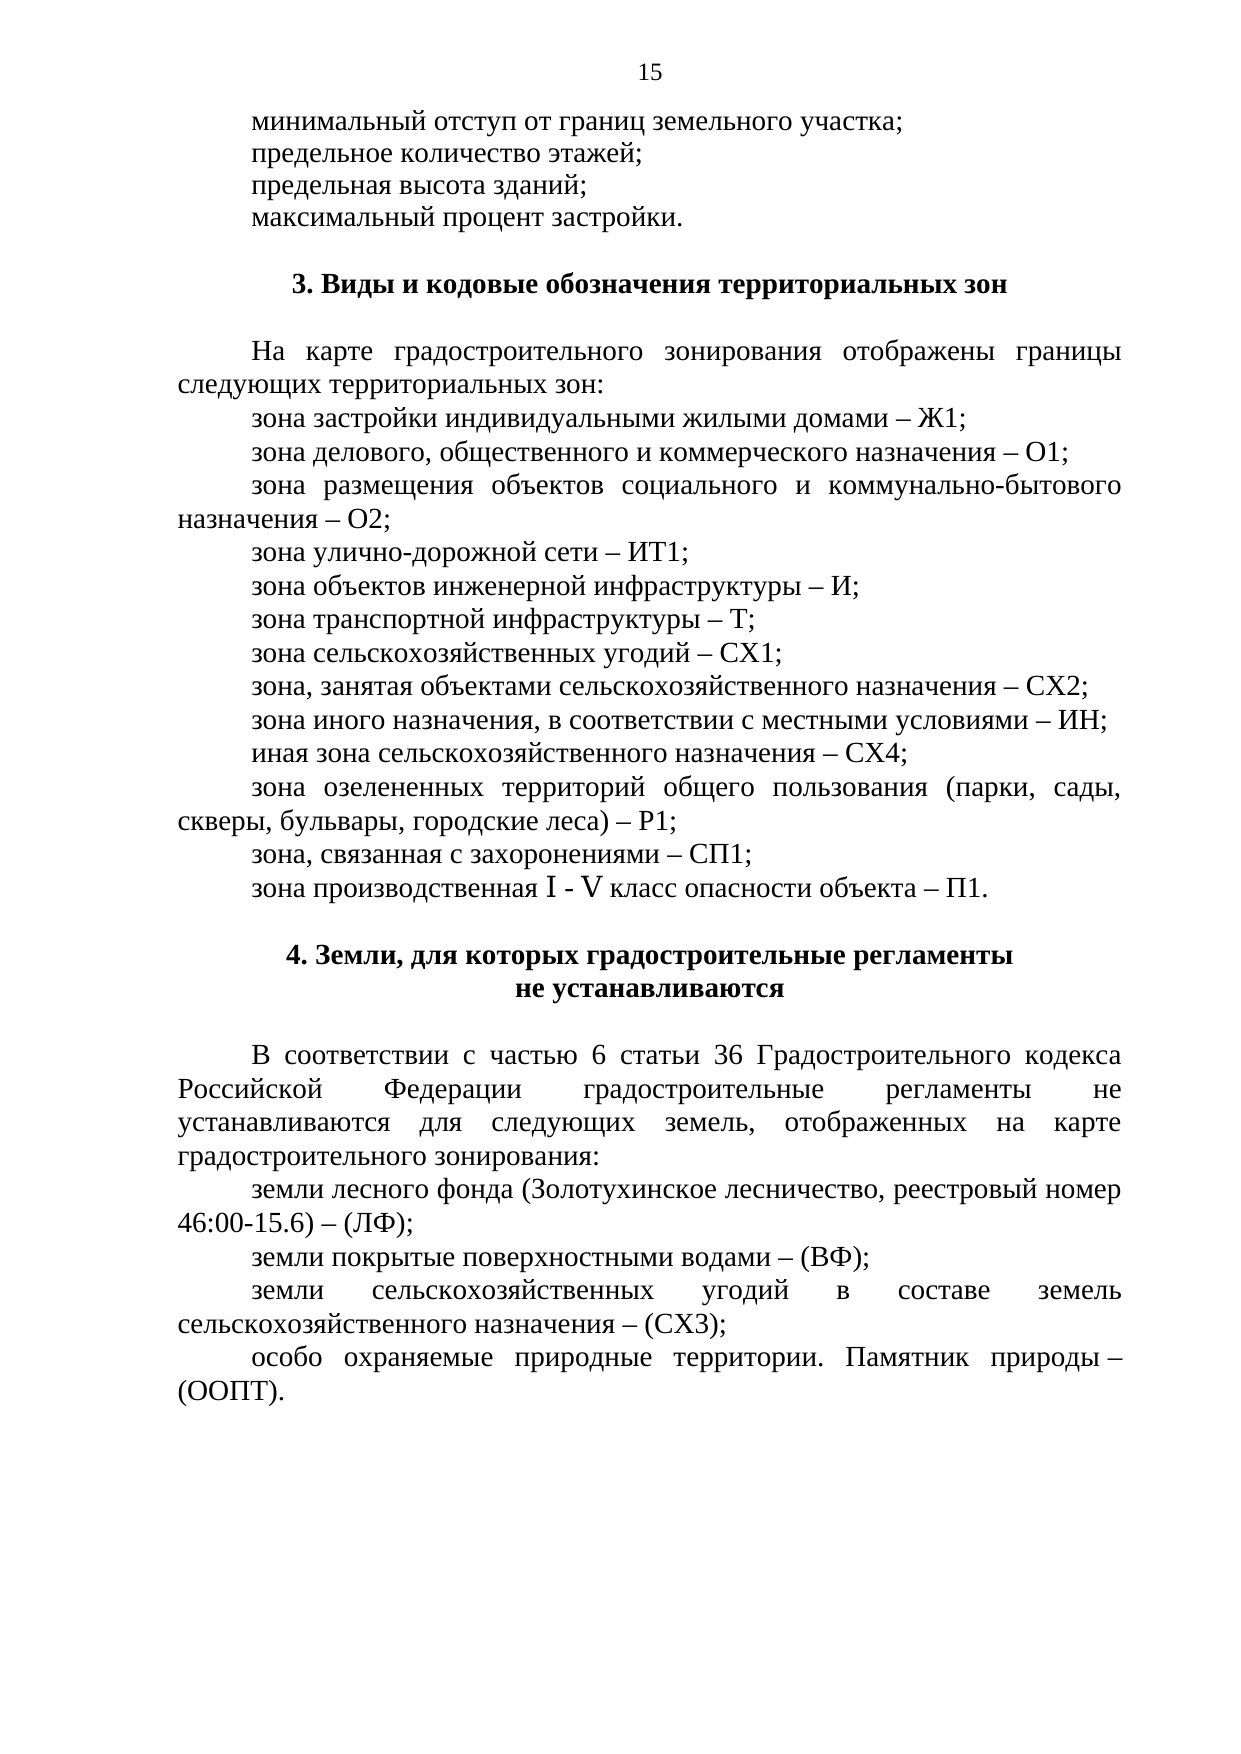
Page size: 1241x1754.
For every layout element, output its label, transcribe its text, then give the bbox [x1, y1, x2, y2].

text зона производственная Ⅰ - Ⅴ класс опасности объекта – П1. [177, 870, 1122, 903]
text не устанавливаются [177, 970, 1122, 1004]
text предельное количество этажей; [177, 137, 1122, 169]
text зона объектов инженерной инфраструктуры – И; [177, 568, 1122, 601]
text минимальный отступ от границ земельного участка; [177, 105, 1122, 137]
text зона улично-дорожной сети – ИТ1; [177, 534, 1122, 568]
text земли покрытые поверхностными водами – (ВФ); [177, 1239, 1122, 1272]
text зона застройки индивидуальными жилыми домами – Ж1; [177, 400, 1122, 434]
text зона делового, общественного и коммерческого назначения – О1; [177, 434, 1122, 467]
text зона размещения объектов социального и коммунально-бытового назначения – О2; [177, 467, 1122, 534]
text предельная высота зданий; [177, 169, 1122, 201]
text земли сельскохозяйственных угодий в составе земель сельскохозяйственного назначения – (СХ3); [177, 1272, 1122, 1339]
text 3. Виды и кодовые обозначения территориальных зон [177, 266, 1122, 299]
text земли лесного фонда (Золотухинское лесничество, реестровый номер 46:00-15.6) – (ЛФ); [177, 1172, 1122, 1239]
text зона иного назначения, в соответствии с местными условиями – ИН; [177, 702, 1122, 736]
text иная зона сельскохозяйственного назначения – СХ4; [177, 736, 1122, 769]
text 4. Земли, для которых градостроительные регламенты [177, 937, 1122, 970]
text В соответствии с частью 6 статьи 36 Градостроительного кодекса Российской Федерации градостроительные регламенты не устанавливаются для следующих земель, отображенных на карте градостроительного зонирования: [177, 1037, 1122, 1172]
text особо охраняемые природные территории. Памятник природы – (ООПТ). [177, 1339, 1122, 1406]
text зона сельскохозяйственных угодий – СХ1; [177, 635, 1122, 668]
text зона озелененных территорий общего пользования (парки, сады, скверы, бульвары, городские леса) – Р1; [177, 769, 1122, 836]
text максимальный процент застройки. [177, 201, 1122, 232]
text зона, занятая объектами сельскохозяйственного назначения – СХ2; [177, 668, 1122, 702]
text зона, связанная с захоронениями – СП1; [177, 836, 1122, 870]
text На карте градостроительного зонирования отображены границы следующих территориальных зон: [177, 333, 1122, 400]
text зона транспортной инфраструктуры – Т; [177, 601, 1122, 635]
